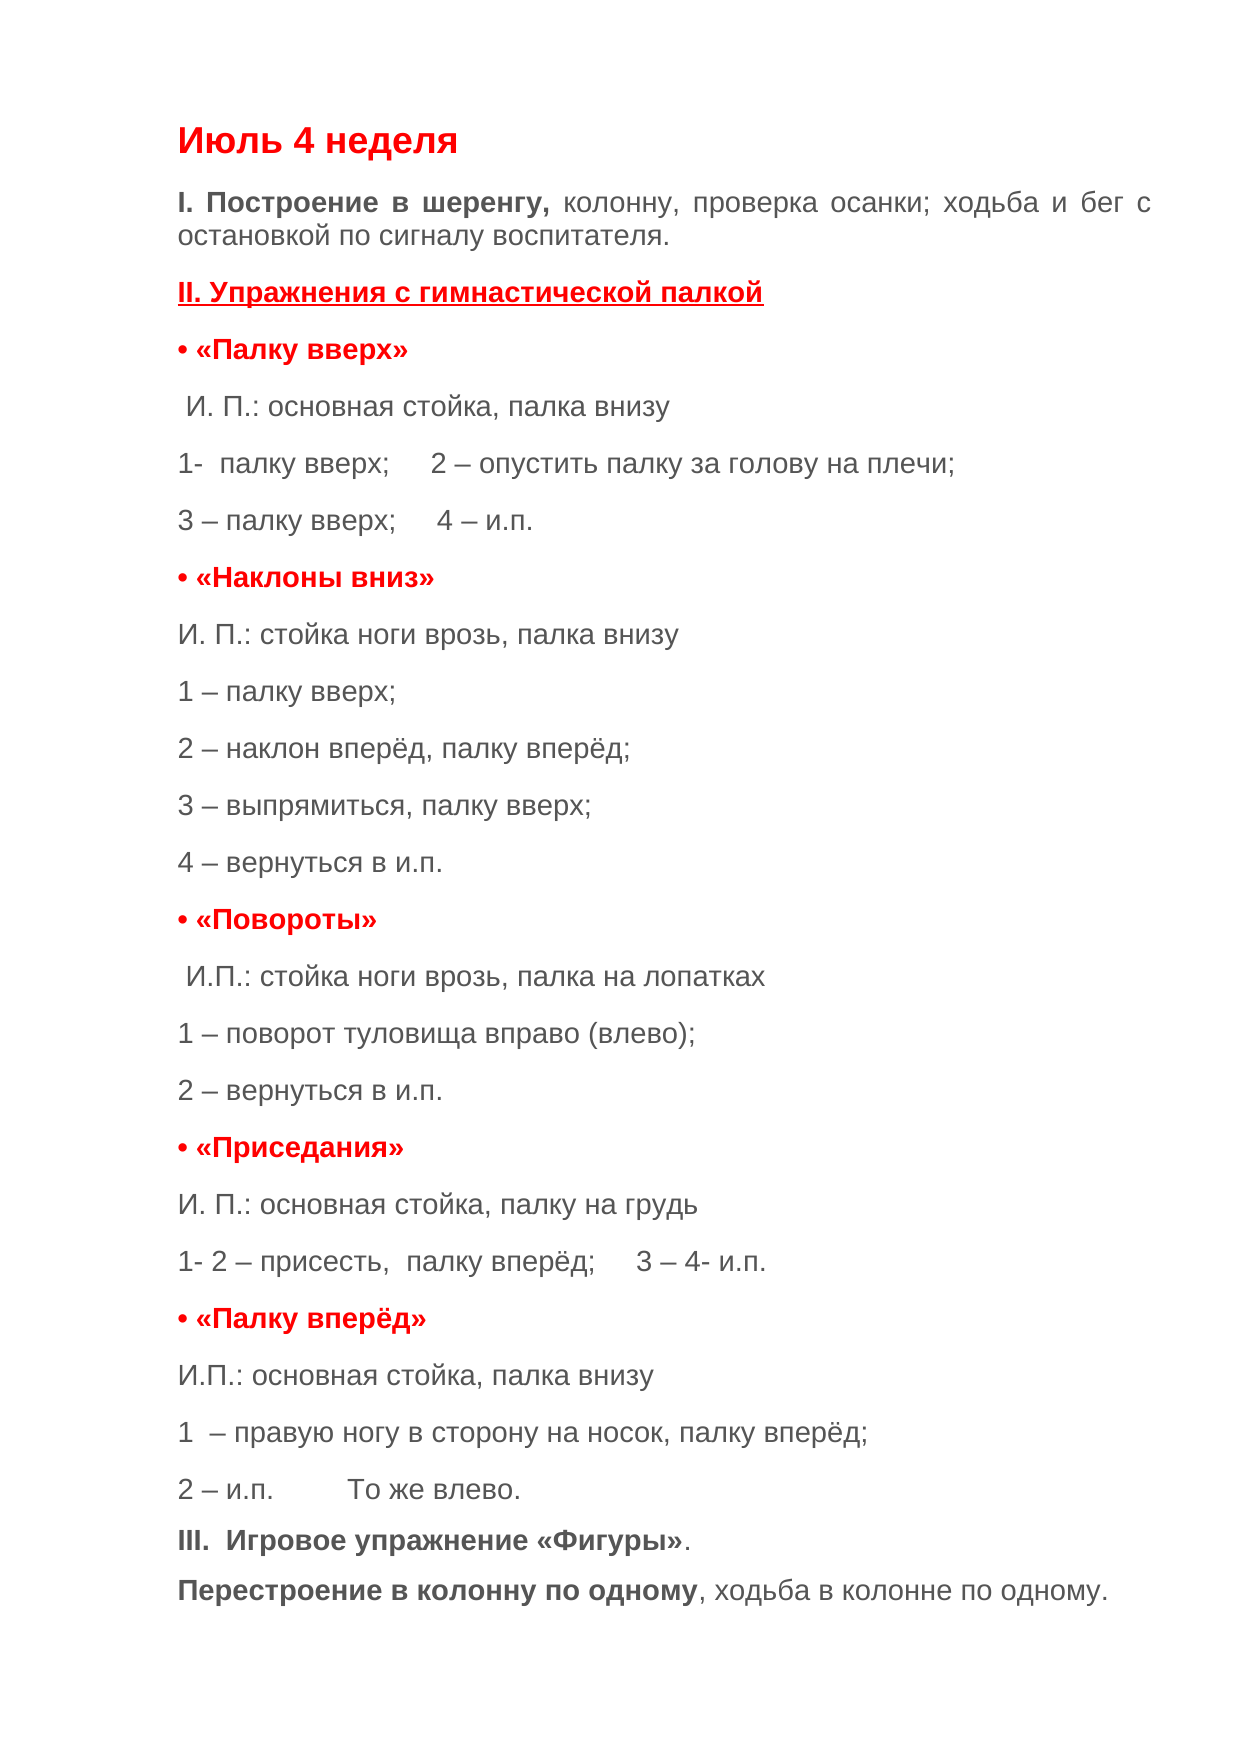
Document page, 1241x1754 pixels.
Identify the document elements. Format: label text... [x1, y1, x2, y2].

text 1- 2 – присесть, палку вперёд; 3 – 4- и.п. [177, 1244, 1152, 1277]
text • «Наклоны вниз» [177, 560, 1152, 594]
text Перестроение в колонну по одному, ходьба в колонне по одному. [177, 1579, 1152, 1606]
text 1- палку вверх; 2 – опустить палку за голову на плечи; [177, 446, 1152, 480]
text • «Палку вверх» [177, 332, 1152, 366]
text II. Упражнения с гимнастической палкой [177, 275, 1152, 309]
text 4 – вернуться в и.п. [177, 845, 1152, 878]
text 2 – наклон вперёд, палку вперёд; [177, 731, 1152, 764]
text • «Палку вперёд» [177, 1301, 1152, 1334]
text I. Построение в шеренгу, колонну, проверка осанки; ходьба и бег с остановкой по сигналу воспитателя. [177, 185, 1152, 252]
text 2 – вернуться в и.п. [177, 1073, 1152, 1106]
text 1 – поворот туловища вправо (влево); [177, 1016, 1152, 1049]
text 2 – и.п. То же влево. [177, 1472, 1152, 1505]
text III. Игровое упражнение «Фигуры». [177, 1529, 1152, 1556]
text И.П.: основная стойка, палка внизу [177, 1358, 1152, 1391]
text 3 – выпрямиться, палку вверх; [177, 788, 1152, 822]
text • «Приседания» [177, 1130, 1152, 1163]
text • «Повороты». [177, 902, 1152, 936]
text 1 – правую ногу в сторону на носок, палку вперёд; [177, 1415, 1152, 1448]
text И. П.: основная стойка, палка внизу [177, 389, 1152, 423]
text И. П.: стойка ноги врозь, палка внизу [177, 617, 1152, 651]
text И. П.: основная стойка, палку на грудь [177, 1187, 1152, 1220]
text Июль 4 неделя [177, 118, 1152, 161]
text И.П.: стойка ноги врозь, палка на лопатках [177, 959, 1152, 992]
text 3 – палку вверх; 4 – и.п. [177, 503, 1152, 537]
text 1 – палку вверх; [177, 674, 1152, 708]
